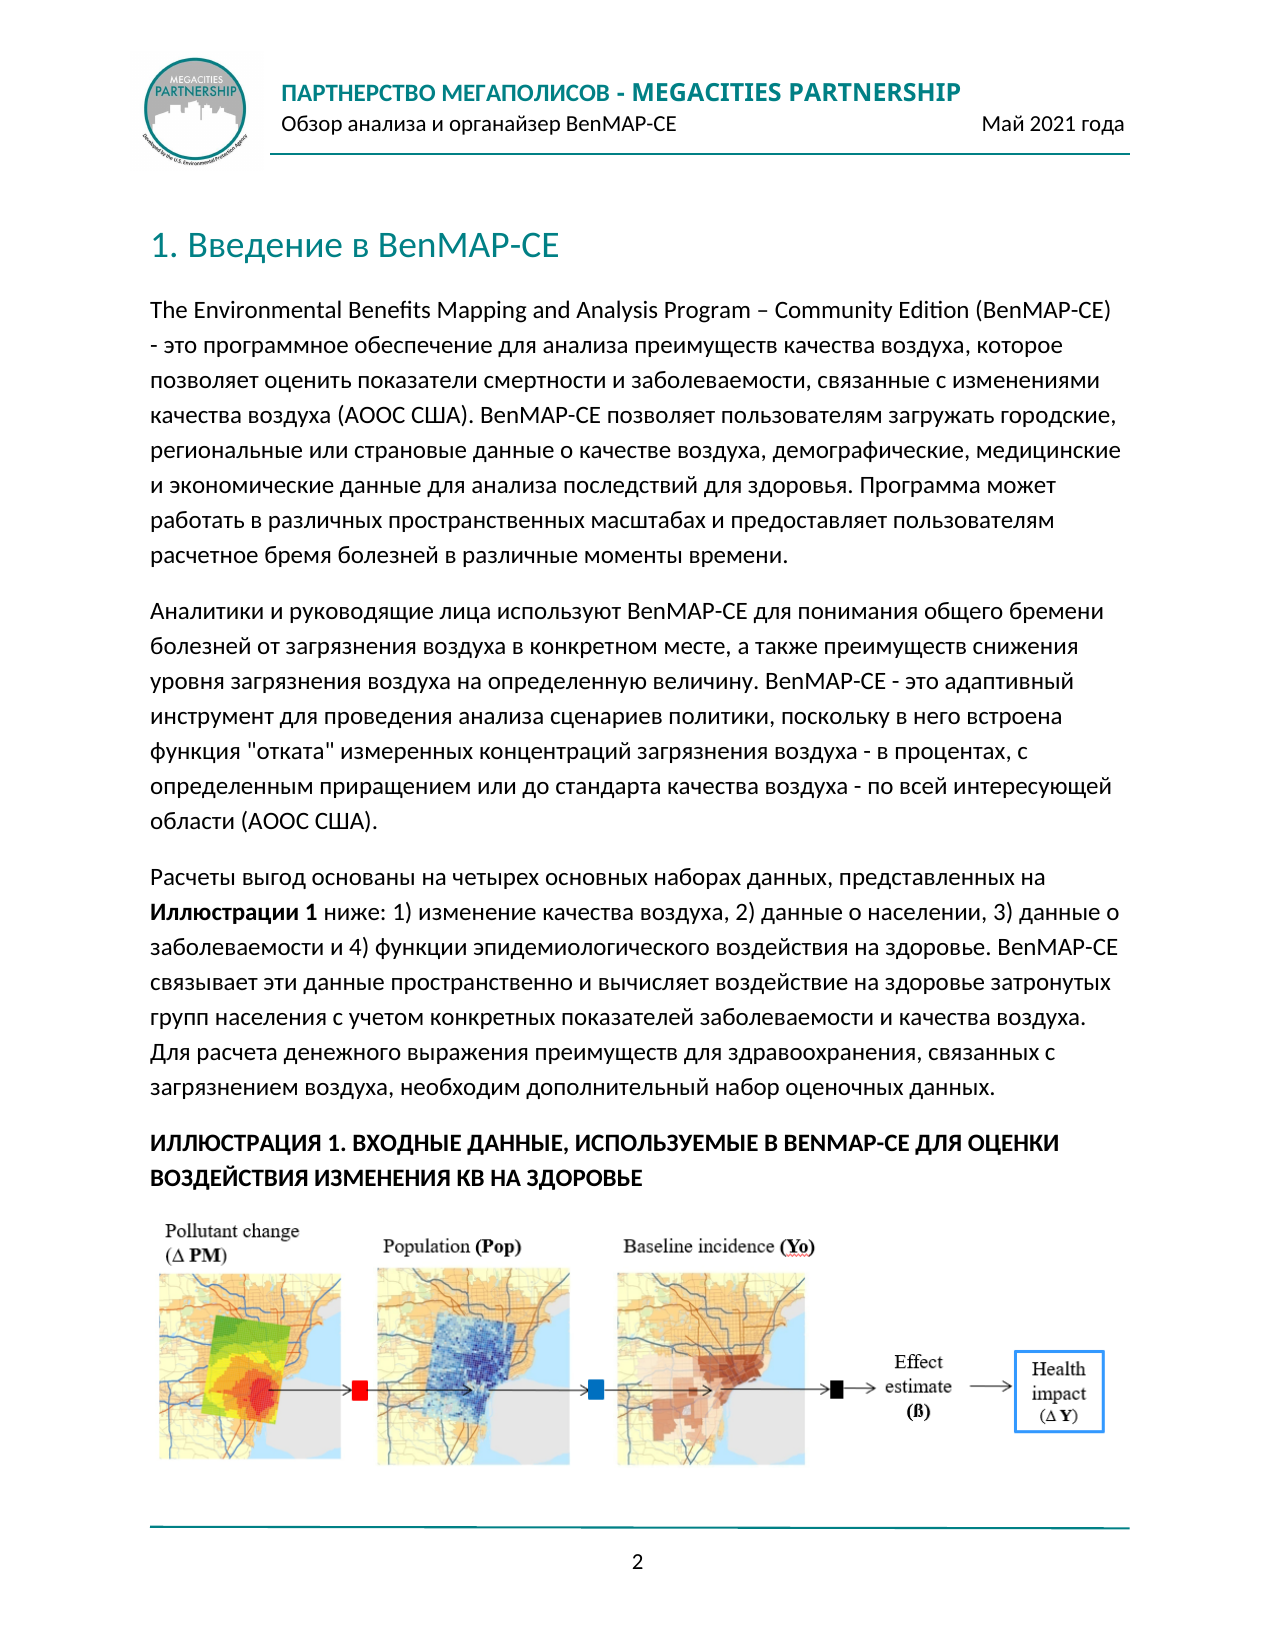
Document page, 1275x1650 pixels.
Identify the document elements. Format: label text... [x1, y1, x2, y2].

text ИЛЛЮСТРАЦИЯ 1. ВХОДНЫЕ ДАННЫЕ, ИСПОЛЬЗУЕМЫЕ В BENMAP-CE ДЛЯ ОЦЕНКИ ВОЗДЕЙСТВИЯ ИЗМЕНЕНИЯ КВ НА ЗДОРОВЬЕ [150, 1127, 1125, 1193]
list Введение в BenMAP-CE [150, 221, 1125, 267]
picture [130, 51, 264, 171]
text The Environmental Benefits Mapping and Analysis Program – Community Edition (BenMAP-CE) - это программное обеспечение для анализа преимуществ качества воздуха, которое позволяет оценить показатели смертности и заболеваемости, связанные с изменениями качества воздуха (АООС США). BenMAP-CE позволяет пользователям загружать городские, региональные или страновые данные о качестве воздуха, демографические, медицинские и экономические данные для анализа последствий для здоровья. Программа может работать в различных пространственных масштабах и предоставляет пользователям расчетное бремя болезней в различные моменты времени. [150, 295, 1125, 570]
text Аналитики и руководящие лица используют BenMAP-CE для понимания общего бремени болезней от загрязнения воздуха в конкретном месте, а также преимуществ снижения уровня загрязнения воздуха на определенную величину. BenMAP-CE - это адаптивный инструмент для проведения анализа сценариев политики, поскольку в него встроена функция "отката" измеренных концентраций загрязнения воздуха - в процентах, с определенным приращением или до стандарта качества воздуха - по всей интересующей области (АООС США). [150, 596, 1125, 836]
text Расчеты выгод основаны на четырех основных наборах данных, представленных на Иллюстрации 1 ниже: 1) изменение качества воздуха, 2) данные о населении, 3) данные о заболеваемости и 4) функции эпидемиологического воздействия на здоровье. BenMAP-CE связывает эти данные пространственно и вычисляет воздействие на здоровье затронутых групп населения с учетом конкретных показателей заболеваемости и качества воздуха. Для расчета денежного выражения преимуществ для здравоохранения, связанных с загрязнением воздуха, необходим дополнительный набор оценочных данных. [150, 861, 1125, 1102]
picture [150, 1218, 1125, 1485]
